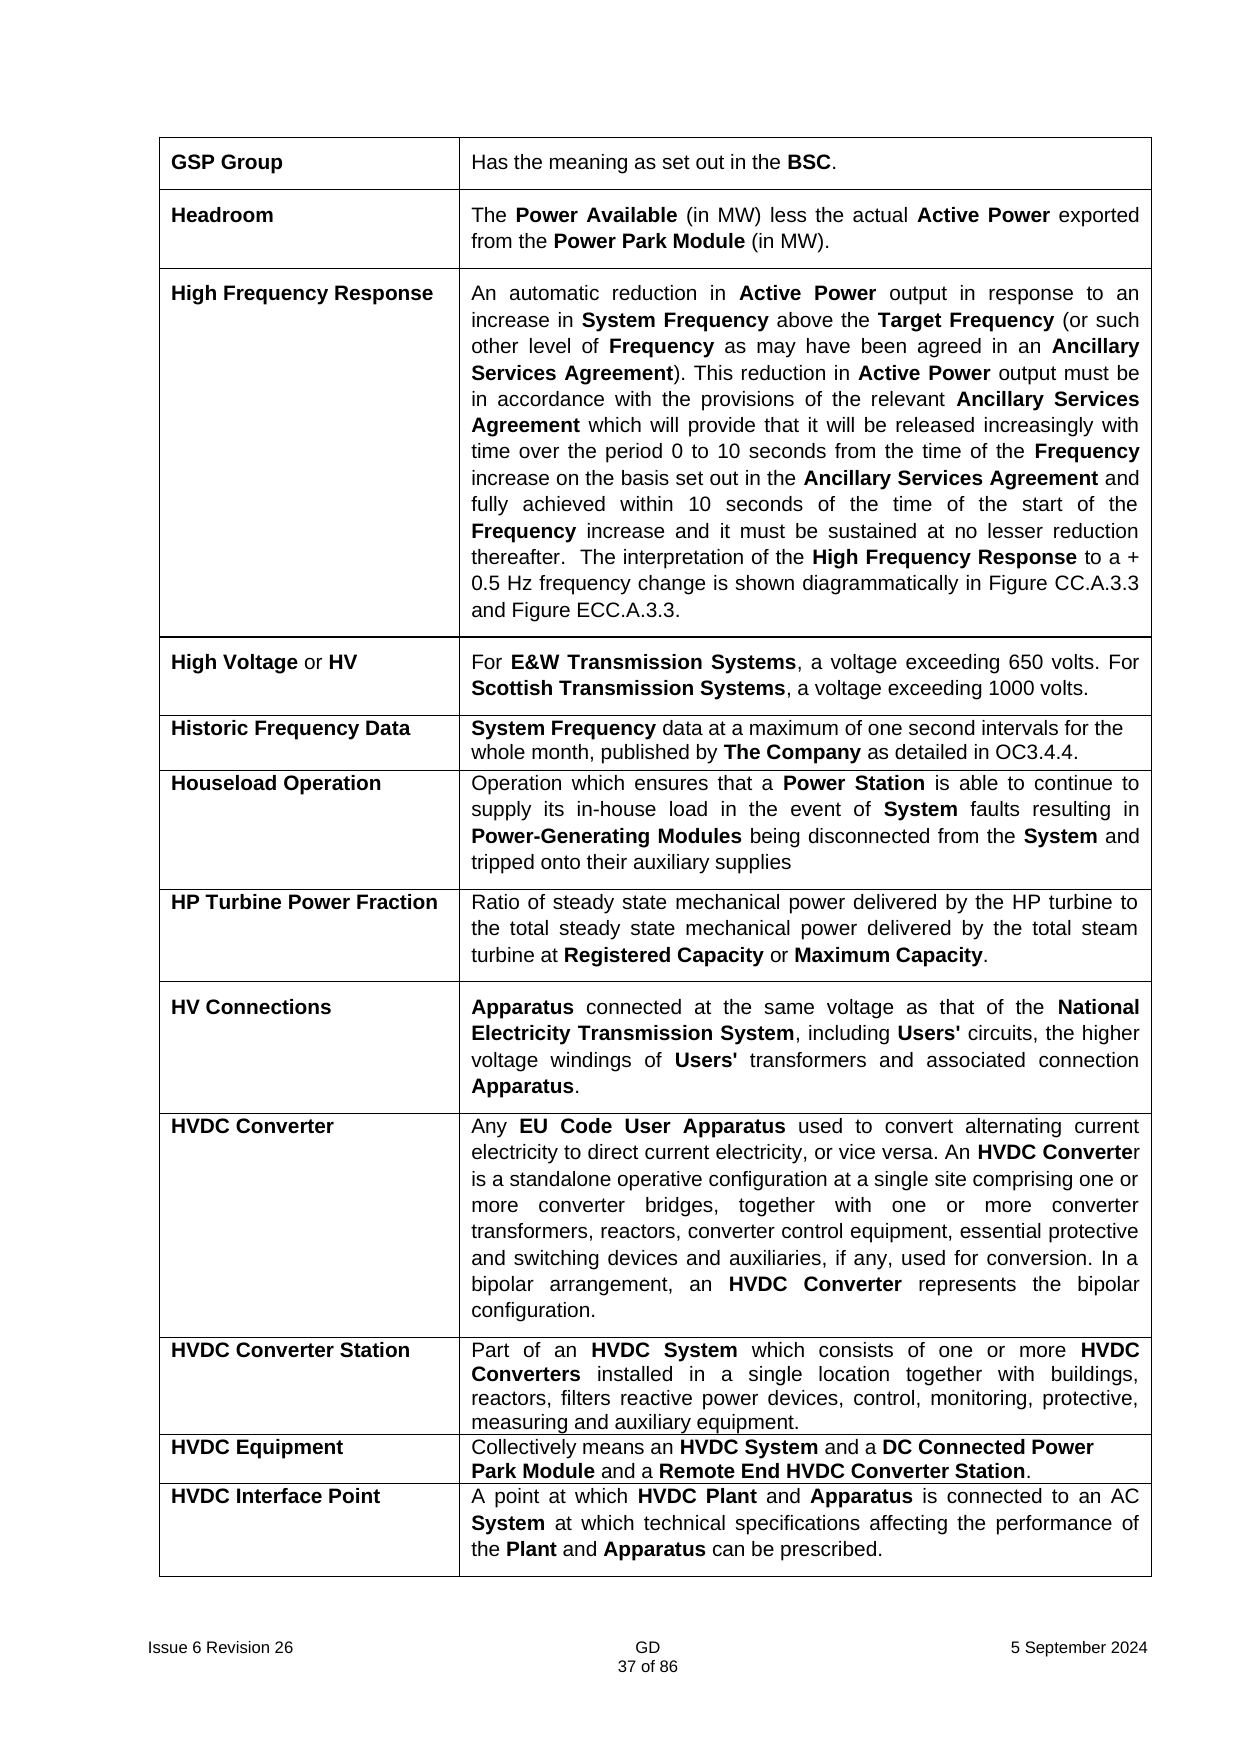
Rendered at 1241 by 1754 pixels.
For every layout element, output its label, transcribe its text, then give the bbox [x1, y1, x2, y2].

table_cell HVDC Interface Point [160, 1484, 459, 1576]
table_cell HVDC Converter [160, 1114, 459, 1337]
table_cell Collectively means an HVDC System and a DC Connected Power Park Module and a Remote End HVDC Converter Station. [460, 1435, 1151, 1483]
table_cell High Voltage or HV [160, 638, 459, 715]
table_cell Has the meaning as set out in the BSC. [460, 138, 1151, 189]
table_cell For E&W Transmission Systems, a voltage exceeding 650 volts. For Scottish Transmission Systems, a voltage exceeding 1000 volts. [460, 638, 1151, 715]
table_cell HVDC Converter Station [160, 1338, 459, 1434]
table_cell Any EU Code User Apparatus used to convert alternating current electricity to direct current electricity, or vice versa. An HVDC Converter is a standalone operative configuration at a single site comprising one or more converter bridges, together with one or more converter transformers, reactors, converter control equipment, essential protective and switching devices and auxiliaries, if any, used for conversion. In a bipolar arrangement, an HVDC Converter represents the bipolar configuration. [460, 1114, 1151, 1337]
table_cell Operation which ensures that a Power Station is able to continue to supply its in-house load in the event of System faults resulting in Power-Generating Modules being disconnected from the System and tripped onto their auxiliary supplies [460, 771, 1151, 889]
table_cell Part of an HVDC System which consists of one or more HVDC Converters installed in a single location together with buildings, reactors, filters reactive power devices, control, monitoring, protective, measuring and auxiliary equipment. [460, 1338, 1151, 1434]
table_cell System Frequency data at a maximum of one second intervals for the whole month, published by The Company as detailed in OC3.4.4. [460, 716, 1151, 770]
table_cell High Frequency Response [160, 269, 459, 636]
table_cell Houseload Operation [160, 771, 459, 889]
table_cell HV Connections [160, 982, 459, 1113]
table_cell A point at which HVDC Plant and Apparatus is connected to an AC System at which technical specifications affecting the performance of the Plant and Apparatus can be prescribed. [460, 1484, 1151, 1576]
table_cell HP Turbine Power Fraction [160, 890, 459, 981]
table_cell HVDC Equipment [160, 1435, 459, 1483]
table_cell Ratio of steady state mechanical power delivered by the HP turbine to the total steady state mechanical power delivered by the total steam turbine at Registered Capacity or Maximum Capacity. [460, 890, 1151, 981]
table_cell Apparatus connected at the same voltage as that of the National Electricity Transmission System, including Users' circuits, the higher voltage windings of Users' transformers and associated connection Apparatus. [460, 982, 1151, 1113]
table_cell GSP Group [160, 138, 459, 189]
table_cell Historic Frequency Data [160, 716, 459, 770]
table_cell The Power Available (in MW) less the actual Active Power exported from the Power Park Module (in MW). [460, 190, 1151, 268]
table_cell Headroom [160, 190, 459, 268]
table_cell An automatic reduction in Active Power output in response to an increase in System Frequency above the Target Frequency (or such other level of Frequency as may have been agreed in an Ancillary Services Agreement). This reduction in Active Power output must be in accordance with the provisions of the relevant Ancillary Services Agreement which will provide that it will be released increasingly with time over the period 0 to 10 seconds from the time of the Frequency increase on the basis set out in the Ancillary Services Agreement and fully achieved within 10 seconds of the time of the start of the Frequency increase and it must be sustained at no lesser reduction thereafter. The interpretation of the High Frequency Response to a + 0.5 Hz frequency change is shown diagrammatically in Figure CC.A.3.3 and Figure ECC.A.3.3. [460, 269, 1151, 636]
